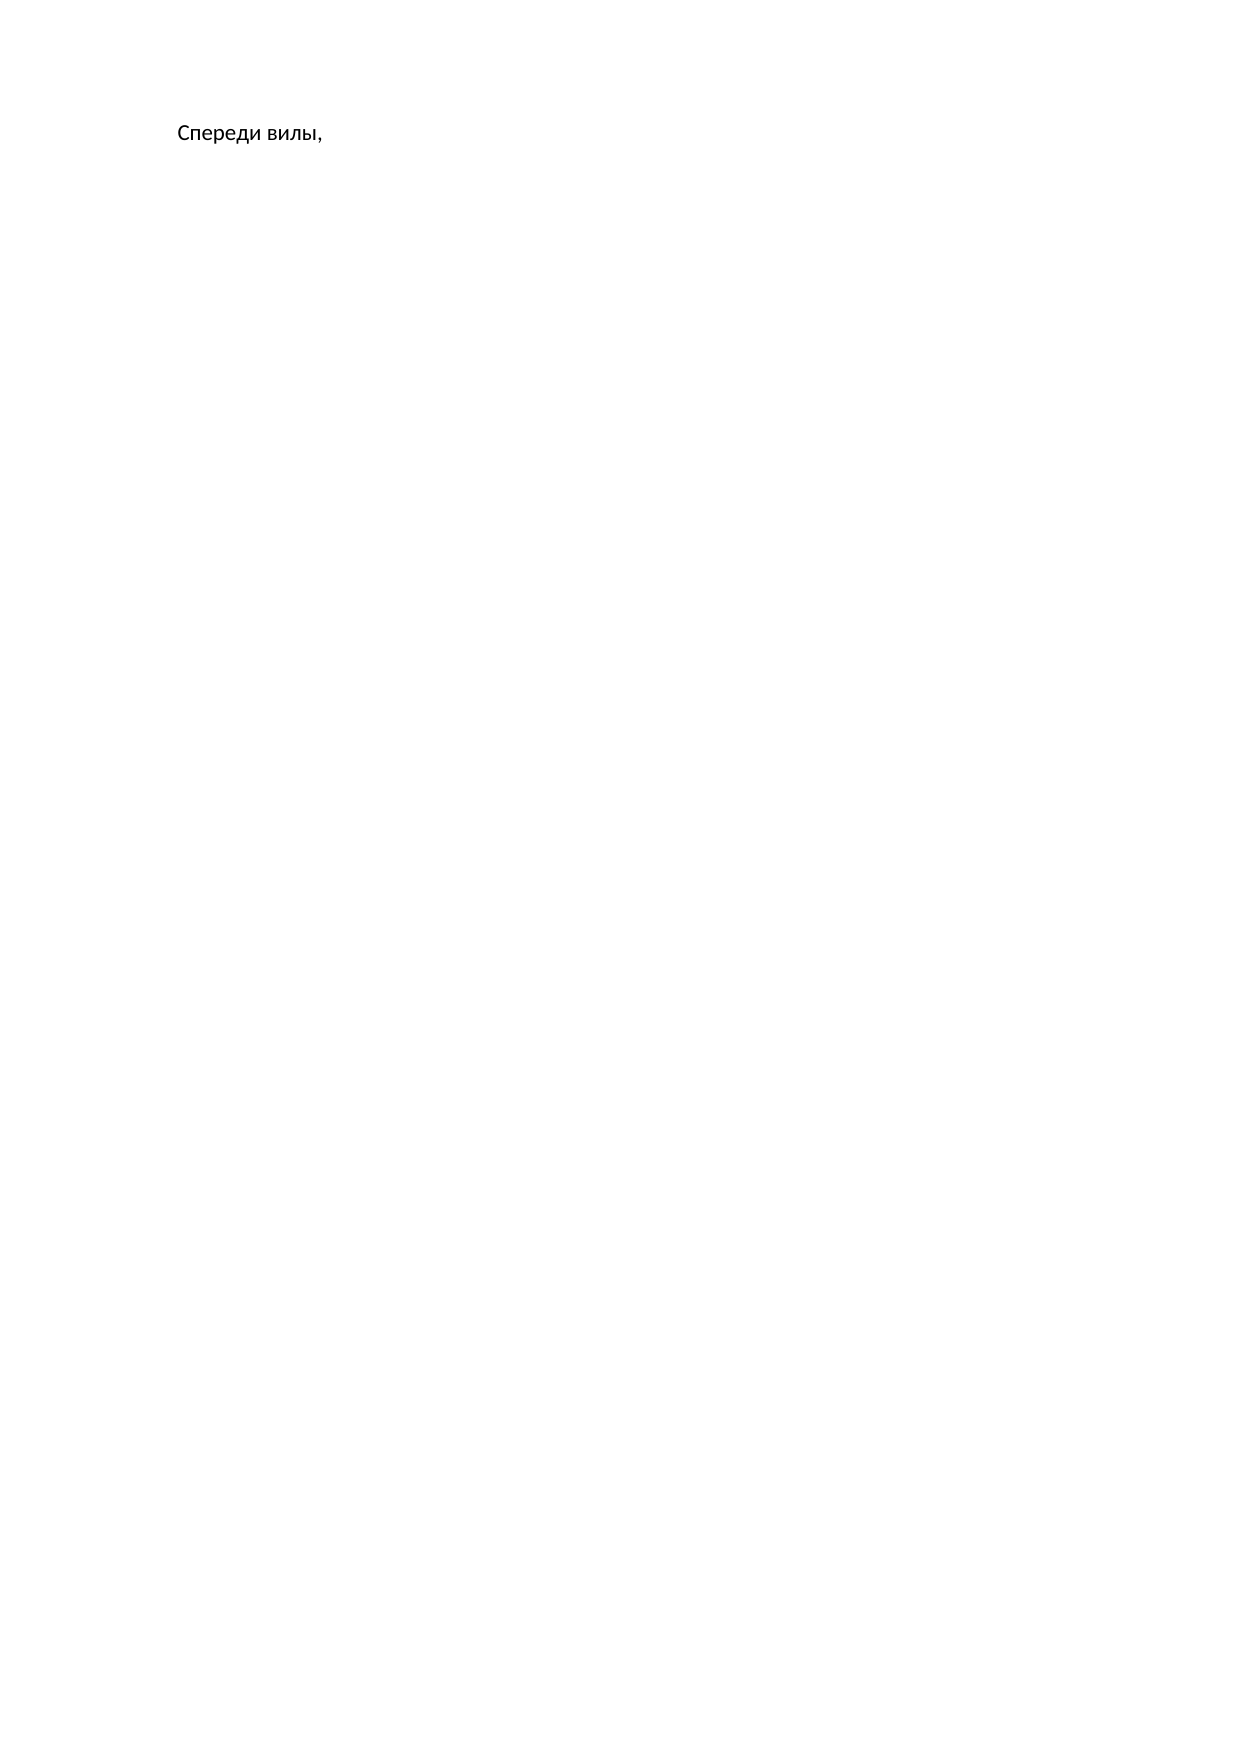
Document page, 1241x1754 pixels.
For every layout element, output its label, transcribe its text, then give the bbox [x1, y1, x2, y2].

text Спереди вилы, [177, 118, 1152, 146]
